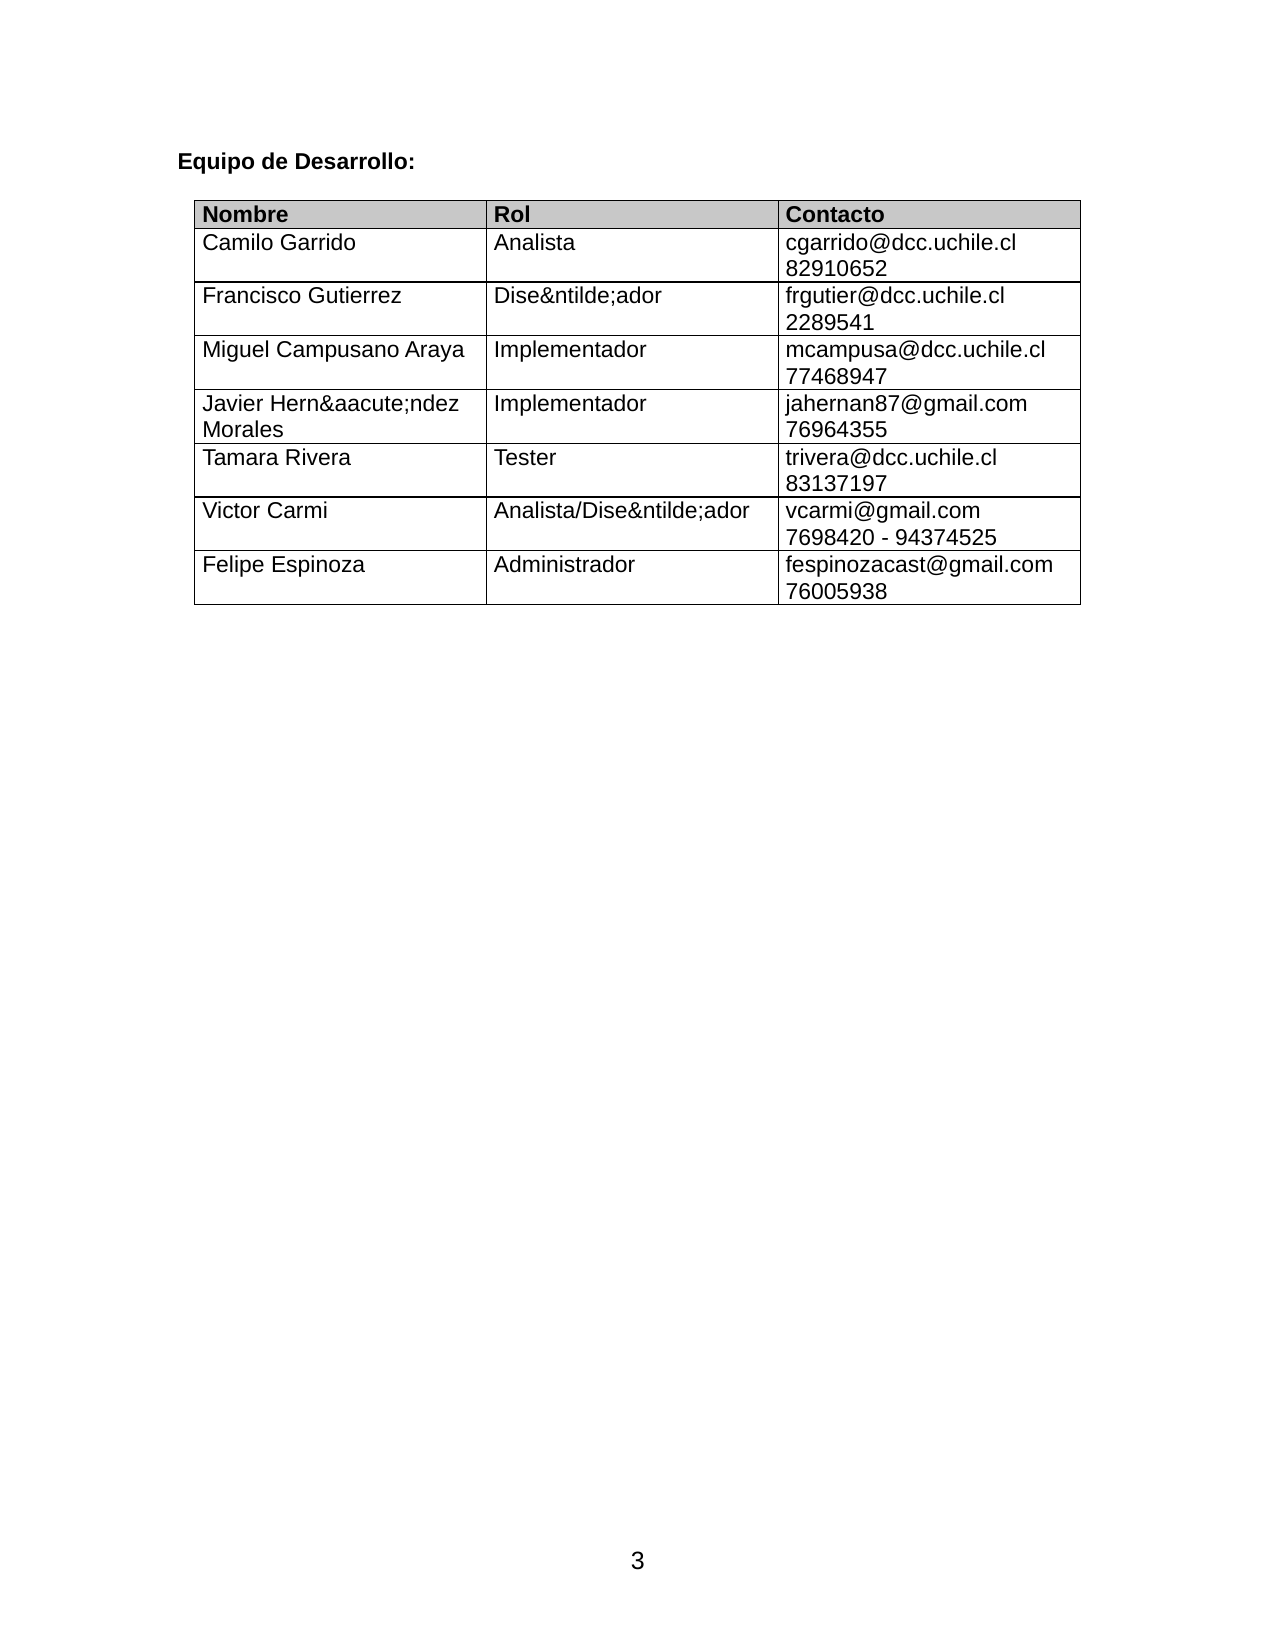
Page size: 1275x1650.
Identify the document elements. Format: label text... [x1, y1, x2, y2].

table_header Contacto [779, 201, 1080, 228]
table_cell Camilo Garrido [195, 229, 486, 281]
table_cell Victor Carmi [195, 498, 486, 550]
table_cell frgutier@dcc.uchile.cl 2289541 [779, 283, 1080, 335]
table_cell cgarrido@dcc.uchile.cl 82910652 [779, 229, 1080, 281]
table_cell Implementador [487, 390, 778, 443]
table_cell Implementador [487, 336, 778, 389]
table_cell trivera@dcc.uchile.cl 83137197 [779, 444, 1080, 496]
table_cell Administrador [487, 551, 778, 604]
table_cell Analista [487, 229, 778, 281]
table_cell Felipe Espinoza [195, 551, 486, 604]
table_cell Tester [487, 444, 778, 496]
table_cell Javier Hern&aacute;ndez Morales [195, 390, 486, 443]
table_header Nombre [195, 201, 486, 228]
table_cell vcarmi@gmail.com 7698420 - 94374525 [779, 498, 1080, 550]
table_cell Francisco Gutierrez [195, 283, 486, 335]
table_cell Dise&ntilde;ador [487, 283, 778, 335]
table_cell Tamara Rivera [195, 444, 486, 496]
table_cell jahernan87@gmail.com 76964355 [779, 390, 1080, 443]
table_cell Analista/Dise&ntilde;ador [487, 498, 778, 550]
table_cell Miguel Campusano Araya [195, 336, 486, 389]
text Equipo de Desarrollo: [177, 148, 1098, 174]
table_header Rol [487, 201, 778, 228]
table_cell fespinozacast@gmail.com 76005938 [779, 551, 1080, 604]
table_cell mcampusa@dcc.uchile.cl 77468947 [779, 336, 1080, 389]
